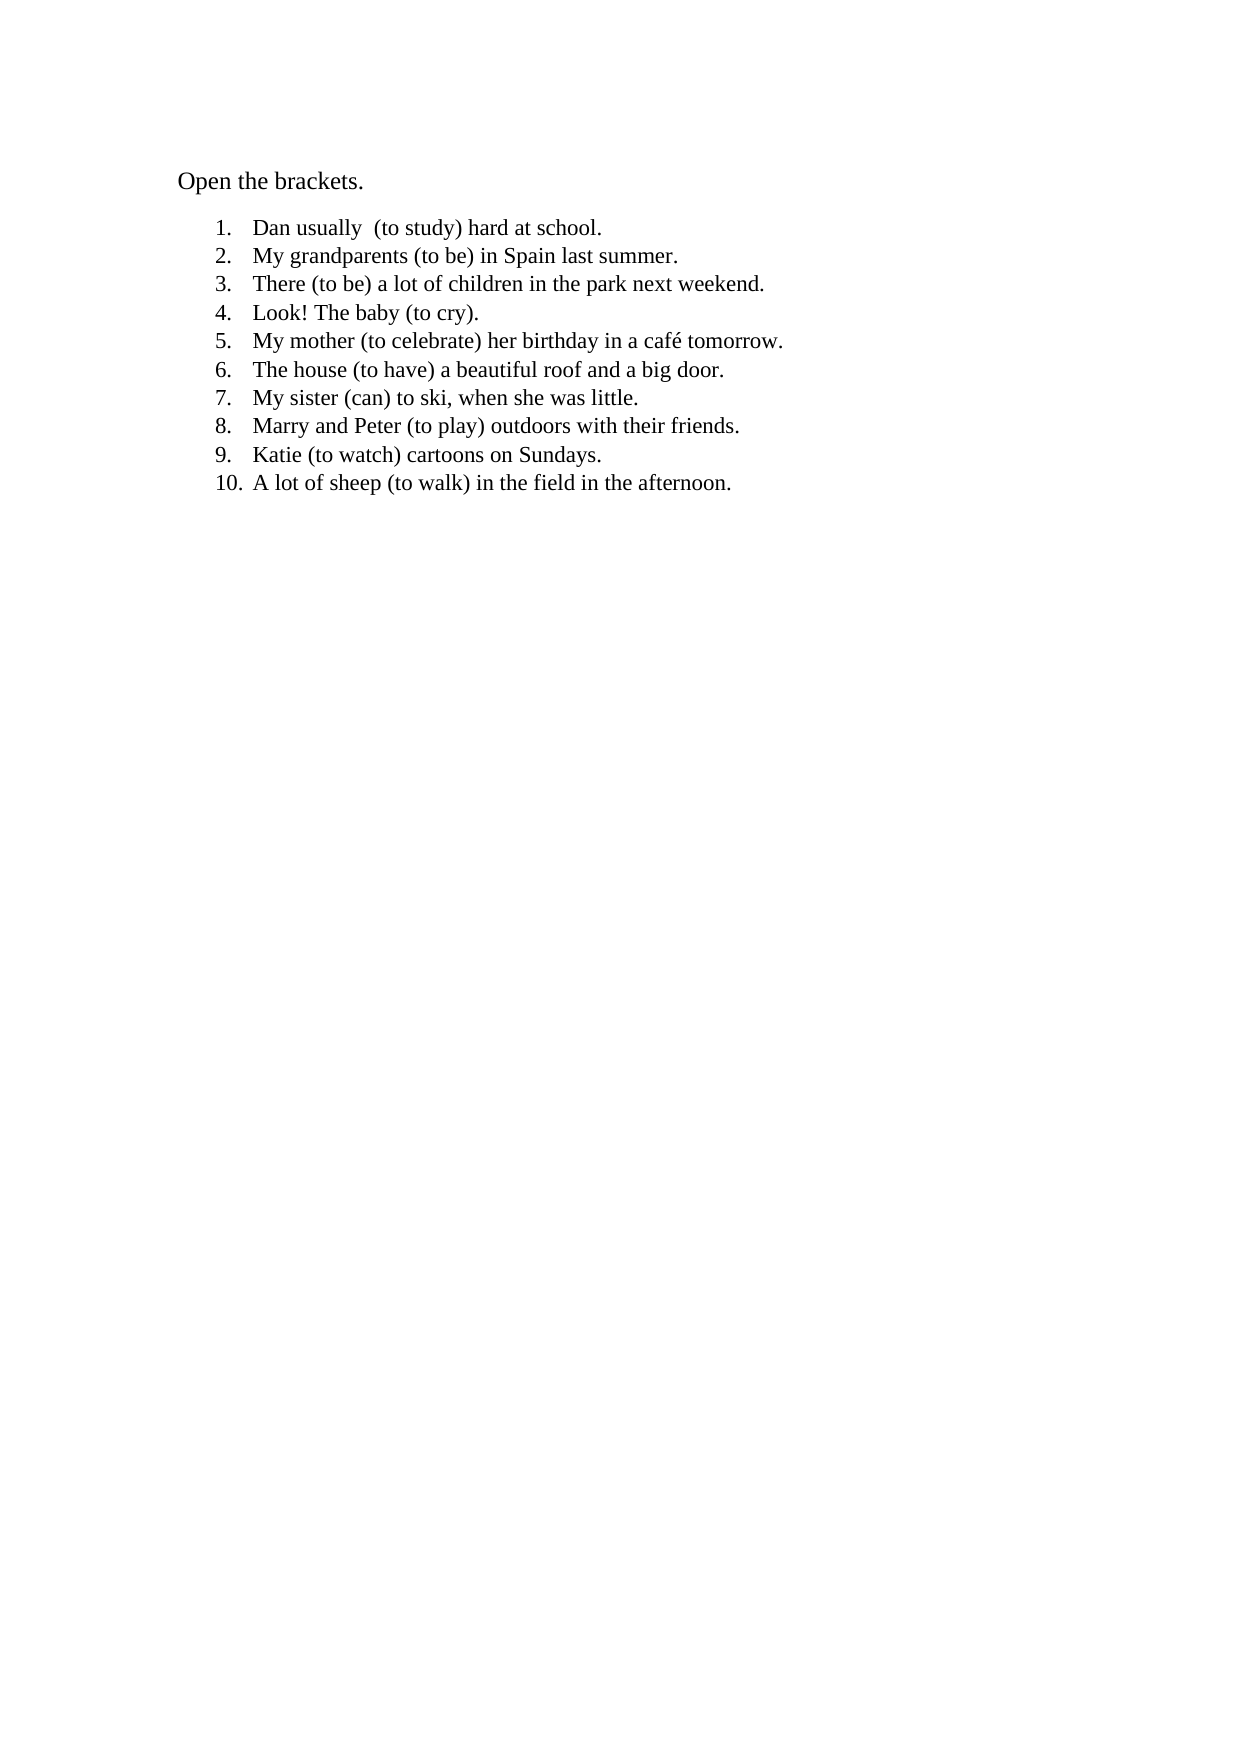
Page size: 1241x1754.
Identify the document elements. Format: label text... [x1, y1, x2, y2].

list My grandparents (to be) in Spain last summer. [215, 242, 1152, 268]
list Marry and Peter (to play) outdoors with their friends. [215, 413, 1152, 439]
text Open the brackets. [177, 166, 1152, 194]
list There (to be) a lot of children in the park next weekend. [215, 270, 1152, 297]
list My sister (can) to ski, when she was little. [215, 384, 1152, 411]
list Katie (to watch) cartoons on Sundays. [215, 441, 1152, 467]
list The house (to have) a beautiful roof and a big door. [215, 356, 1152, 382]
list Dan usually (to study) hard at school. [215, 213, 1152, 240]
list Look! The baby (to cry). [215, 299, 1152, 325]
list My mother (to celebrate) her birthday in a café tomorrow. [215, 327, 1152, 354]
list A lot of sheep (to walk) in the field in the afternoon. [215, 469, 1152, 496]
